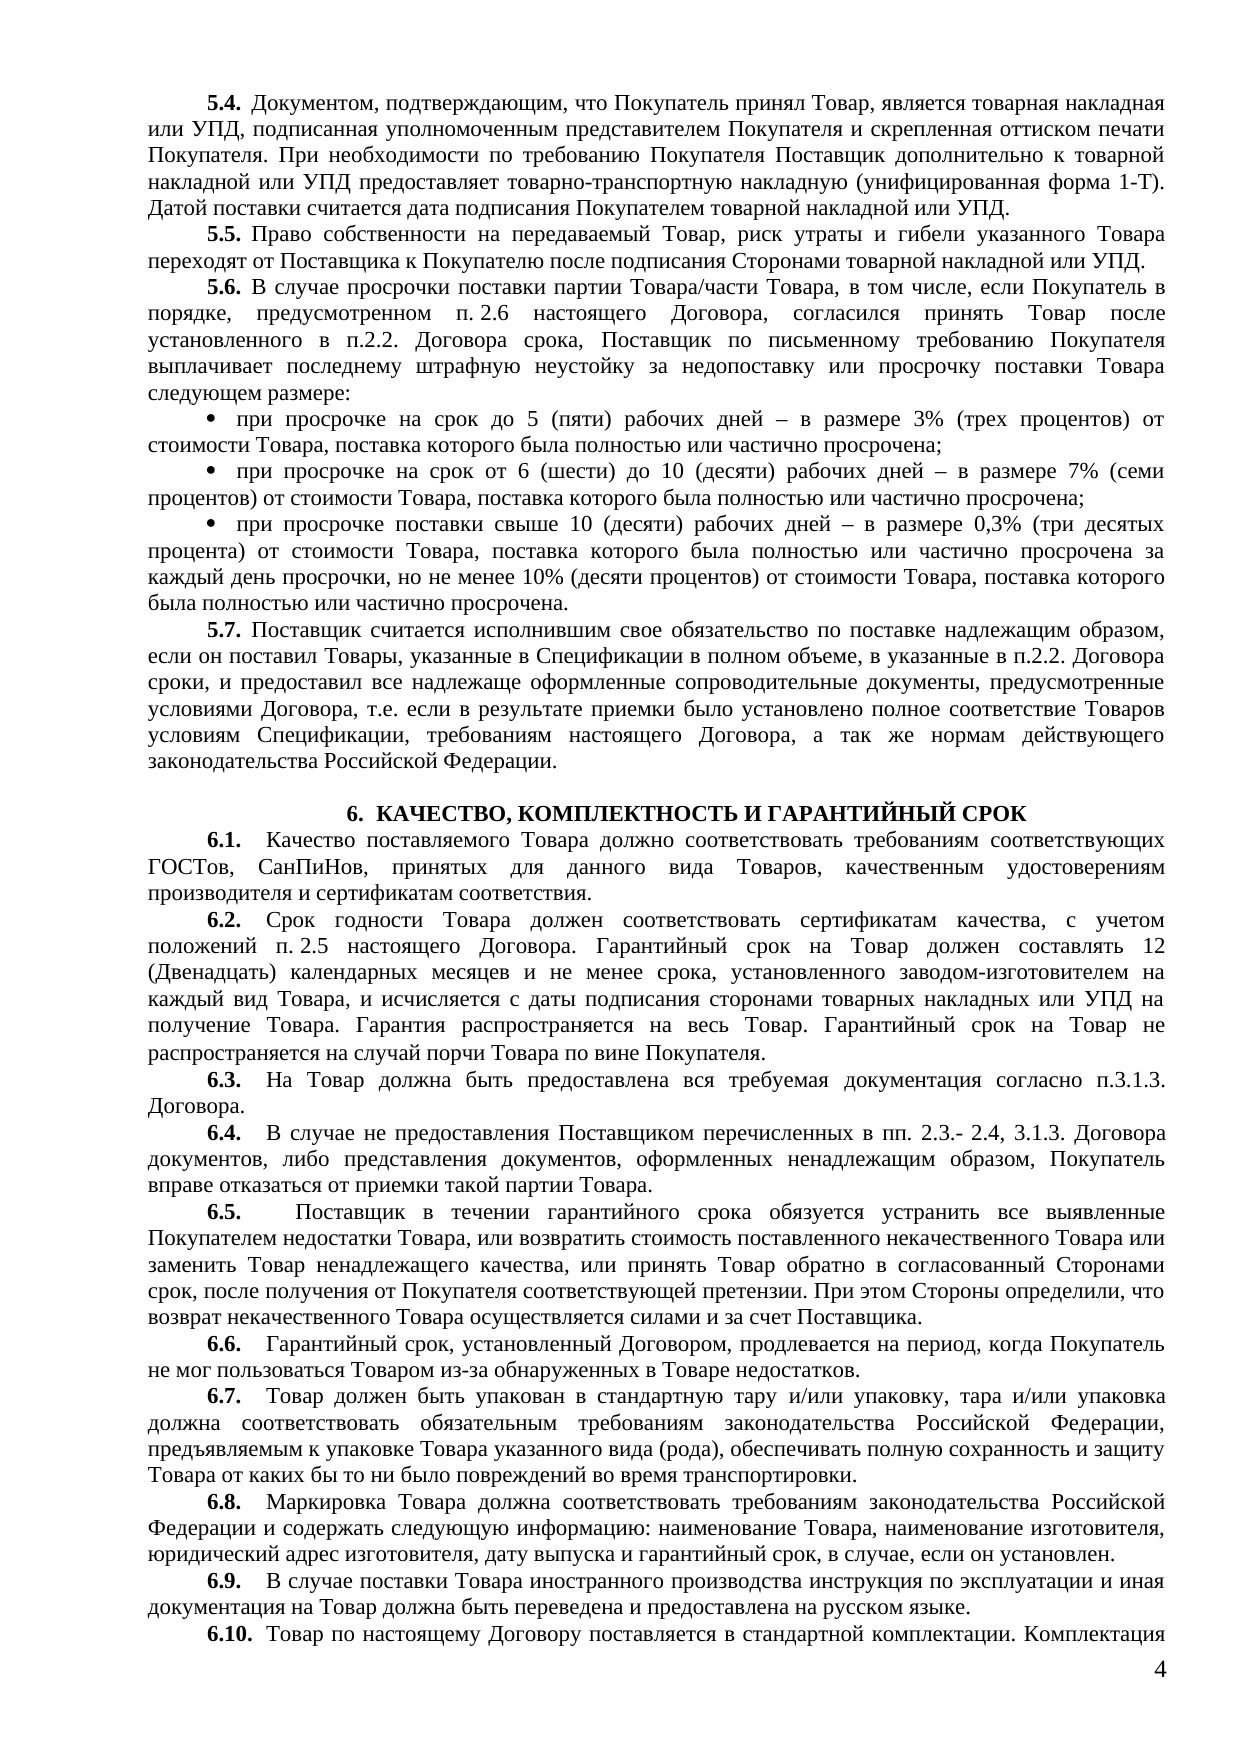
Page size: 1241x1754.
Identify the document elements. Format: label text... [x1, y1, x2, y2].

list Маркировка Товара должна соответствовать требованиям законодательства Российской Федерации и содержать следующую информацию: наименование Товара, наименование изготовителя, юридический адрес изготовителя, дату выпуска и гарантийный срок, в случае, если он установлен. [148, 1488, 1166, 1567]
list при просрочке на срок от 6 (шести) до 10 (десяти) рабочих дней – в размере 7% (семи процентов) от стоимости Товара, поставка которого была полностью или частично просрочена; [148, 458, 1166, 510]
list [148, 1619, 1166, 1646]
list На Товар должна быть предоставлена вся требуемая документация согласно п.3.1.3. Договора. [148, 1066, 1166, 1119]
list Качество поставляемого Товара должно соответствовать требованиям соответствующих ГОСТов, СанПиНов, принятых для данного вида Товаров, качественным удостоверениям производителя и сертификатам соответствия. [148, 827, 1166, 906]
list Документом, подтверждающим, что Покупатель принял Товар, является товарная накладная или УПД, подписанная уполномоченным представителем Покупателя и скрепленная оттиском печати Покупателя. При необходимости по требованию Покупателя Поставщик дополнительно к товарной накладной или УПД предоставляет товарно-транспортную накладную (унифицированная форма 1-Т). Датой поставки считается дата подписания Покупателем товарной накладной или УПД. [148, 89, 1166, 220]
list В случае просрочки поставки партии Товара/части Товара, в том числе, если Покупатель в порядке, предусмотренном п. 2.6 настоящего Договора, согласился принять Товар после установленного в п.2.2. Договора срока, Поставщик по письменному требованию Покупателя выплачивает последнему штрафную неустойку за недопоставку или просрочку поставки Товара следующем размере: [148, 273, 1166, 405]
list КАЧЕСТВО, КОМПЛЕКТНОСТЬ И ГАРАНТИЙНЫЙ СРОК [148, 800, 1166, 827]
list Право собственности на передаваемый Товар, риск утраты и гибели указанного Товара переходят от Поставщика к Покупателю после подписания Сторонами товарной накладной или УПД. [148, 220, 1166, 273]
list В случае не предоставления Поставщиком перечисленных в пп. 2.3.- 2.4, 3.1.3. Договора документов, либо представления документов, оформленных ненадлежащим образом, Покупатель вправе отказаться от приемки такой партии Товара. [148, 1119, 1166, 1198]
list при просрочке поставки свыше 10 (десяти) рабочих дней – в размере 0,3% (три десятых процента) от стоимости Товара, поставка которого была полностью или частично просрочена за каждый день просрочки, но не менее 10% (десяти процентов) от стоимости Товара, поставка которого была полностью или частично просрочена. [148, 510, 1166, 616]
list Товар должен быть упакован в стандартную тару и/или упаковку, тара и/или упаковка должна соответствовать обязательным требованиям законодательства Российской Федерации, предъявляемым к упаковке Товара указанного вида (рода), обеспечивать полную сохранность и защиту Товара от каких бы то ни было повреждений во время транспортировки. [148, 1382, 1166, 1488]
list Поставщик в течении гарантийного срока обязуется устранить все выявленные Покупателем недостатки Товара, или возвратить стоимость поставленного некачественного Товара или заменить Товар ненадлежащего качества, или принять Товар обратно в согласованный Сторонами срок, после получения от Покупателя соответствующей претензии. При этом Стороны определили, что возврат некачественного Товара осуществляется силами и за счет Поставщика. [148, 1198, 1166, 1330]
list Срок годности Товара должен соответствовать сертификатам качества, с учетом положений п. 2.5 настоящего Договора. Гарантийный срок на Товар должен составлять 12 (Двенадцать) календарных месяцев и не менее срока, установленного заводом-изготовителем на каждый вид Товара, и исчисляется с даты подписания сторонами товарных накладных или УПД на получение Товара. Гарантия распространяется на весь Товар. Гарантийный срок на Товар не распространяется на случай порчи Товара по вине Покупателя. [148, 906, 1166, 1066]
list при просрочке на срок до 5 (пяти) рабочих дней – в размере 3% (трех процентов) от стоимости Товара, поставка которого была полностью или частично просрочена; [148, 405, 1166, 458]
list Поставщик считается исполнившим свое обязательство по поставке надлежащим образом, если он поставил Товары, указанные в Спецификации в полном объеме, в указанные в п.2.2. Договора сроки, и предоставил все надлежаще оформленные сопроводительные документы, предусмотренные условиями Договора, т.е. если в результате приемки было установлено полное соответствие Товаров условиям Спецификации, требованиям настоящего Договора, а так же нормам действующего законодательства Российской Федерации. [148, 616, 1166, 774]
list Гарантийный срок, установленный Договором, продлевается на период, когда Покупатель не мог пользоваться Товаром из-за обнаруженных в Товаре недостатков. [148, 1330, 1166, 1382]
list В случае поставки Товара иностранного производства инструкция по эксплуатации и иная документация на Товар должна быть переведена и предоставлена на русском языке. [148, 1567, 1166, 1619]
